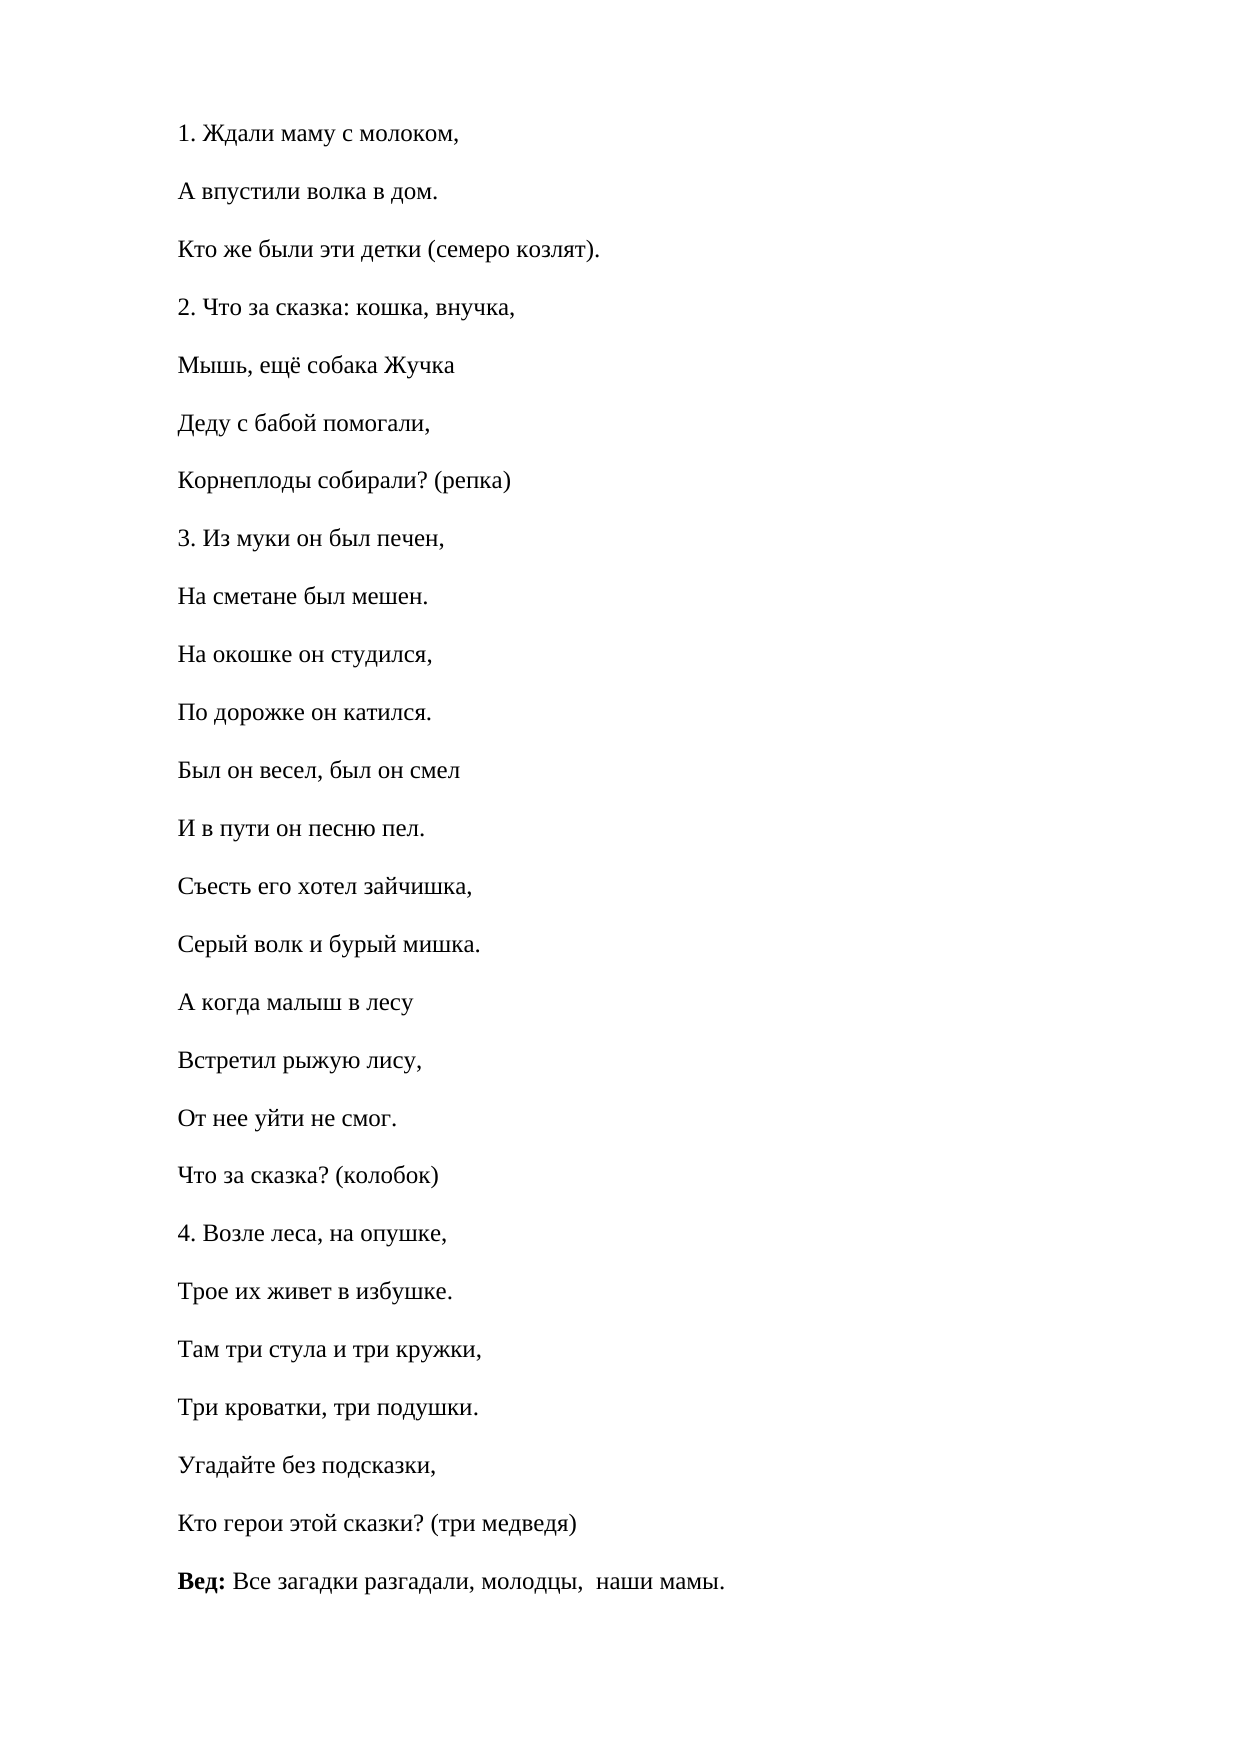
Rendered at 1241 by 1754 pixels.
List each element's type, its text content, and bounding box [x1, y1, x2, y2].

text 1. Ждали маму с молоком, [177, 118, 1152, 147]
text И в пути он песню пел. [177, 813, 1152, 842]
text Деду с бабой помогали, [177, 408, 1152, 436]
text Мышь, ещё собака Жучка [177, 350, 1152, 378]
text Серый волк и бурый мишка. [177, 929, 1152, 958]
text На окошке он студился, [177, 639, 1152, 668]
text Угадайте без подсказки, [177, 1450, 1152, 1479]
text Кто герои этой сказки? (три медведя) [177, 1508, 1152, 1537]
text По дорожке он катился. [177, 697, 1152, 726]
text Что за сказка? (колобок) [177, 1161, 1152, 1189]
text 3. Из муки он был печен, [177, 523, 1152, 552]
text Три кроватки, три подушки. [177, 1392, 1152, 1421]
text Был он весел, был он смел [177, 755, 1152, 784]
text Встретил рыжую лису, [177, 1045, 1152, 1073]
text Там три стула и три кружки, [177, 1334, 1152, 1363]
text На сметане был мешен. [177, 581, 1152, 610]
text От нее уйти не смог. [177, 1103, 1152, 1131]
text А впустили волка в дом. [177, 176, 1152, 205]
text Трое их живет в избушке. [177, 1276, 1152, 1305]
text Съесть его хотел зайчишка, [177, 871, 1152, 900]
text А когда малыш в лесу [177, 987, 1152, 1016]
text Корнеплоды собирали? (репка) [177, 466, 1152, 494]
text Кто же были эти детки (семеро козлят). [177, 234, 1152, 263]
text 4. Возле леса, на опушке, [177, 1218, 1152, 1247]
text 2. Что за сказка: кошка, внучка, [177, 292, 1152, 321]
text Вед: Все загадки разгадали, молодцы, наши мамы. [177, 1566, 1152, 1595]
